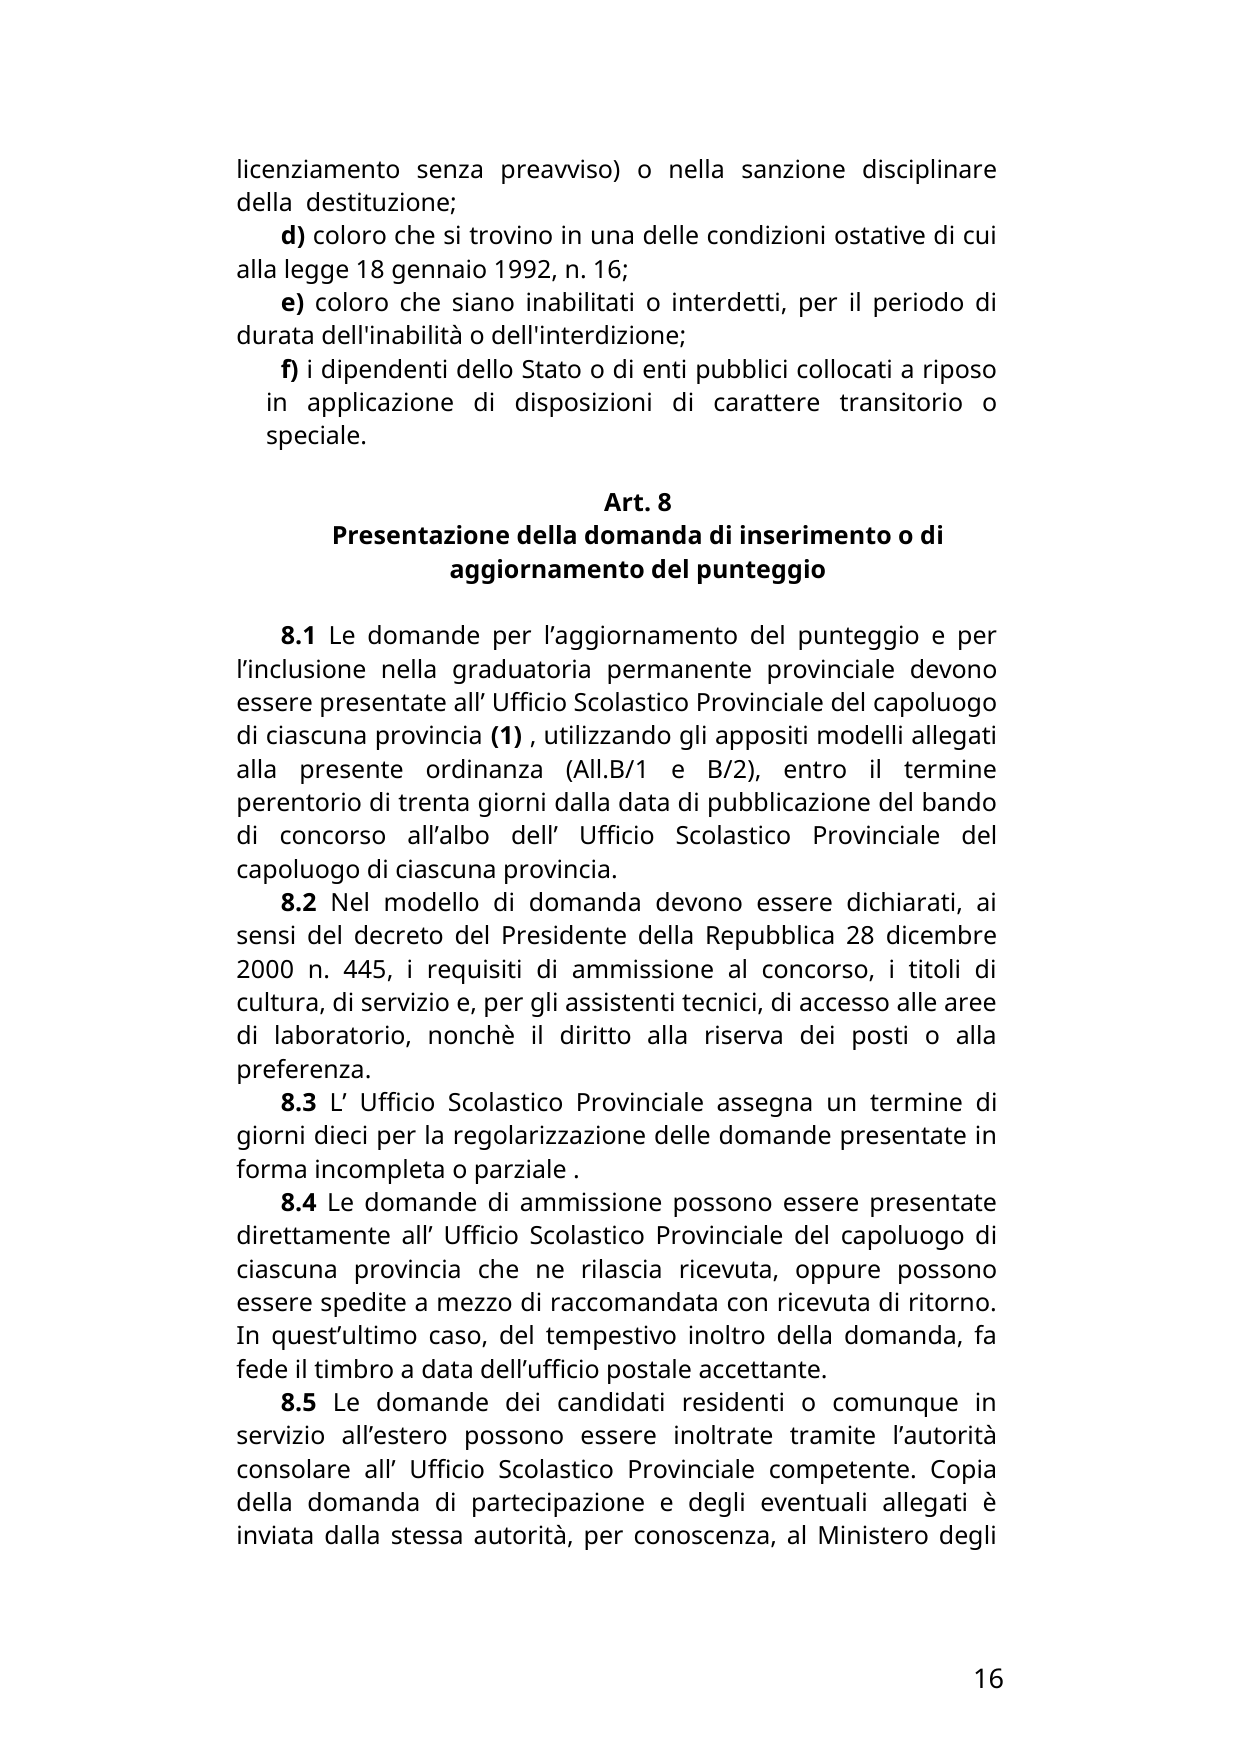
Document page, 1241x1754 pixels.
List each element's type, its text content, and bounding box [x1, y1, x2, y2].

text e) coloro che siano inabilitati o interdetti, per il periodo di durata dell'inabilità o dell'interdizione; [236, 285, 998, 351]
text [236, 151, 998, 218]
text 8.3 L’ Ufficio Scolastico Provinciale assegna un termine di giorni dieci per la regolarizzazione delle domande presentate in forma incompleta o parziale . [236, 1085, 998, 1185]
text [236, 1385, 998, 1551]
text 8.2 Nel modello di domanda devono essere dichiarati, ai sensi del decreto del Presidente della Repubblica 28 dicembre 2000 n. 445, i requisiti di ammissione al concorso, i titoli di cultura, di servizio e, per gli assistenti tecnici, di accesso alle aree di laboratorio, nonchè il diritto alla riserva dei posti o alla preferenza. [236, 885, 998, 1085]
text f) i dipendenti dello Stato o di enti pubblici collocati a riposo in applicazione di disposizioni di carattere transitorio o speciale. [266, 351, 998, 451]
text Presentazione della domanda di inserimento o di aggiornamento del punteggio [266, 518, 1010, 585]
text d) coloro che si trovino in una delle condizioni ostative di cui alla legge 18 gennaio 1992, n. 16; [236, 218, 998, 285]
text 8.4 Le domande di ammissione possono essere presentate direttamente all’ Ufficio Scolastico Provinciale del capoluogo di ciascuna provincia che ne rilascia ricevuta, oppure possono essere spedite a mezzo di raccomandata con ricevuta di ritorno. In quest’ultimo caso, del tempestivo inoltro della domanda, fa fede il timbro a data dell’ufficio postale accettante. [236, 1185, 998, 1385]
text 8.1 Le domande per l’aggiornamento del punteggio e per l’inclusione nella graduatoria permanente provinciale devono essere presentate all’ Ufficio Scolastico Provinciale del capoluogo di ciascuna provincia (1) , utilizzando gli appositi modelli allegati alla presente ordinanza (All.B/1 e B/2), entro il termine perentorio di trenta giorni dalla data di pubblicazione del bando di concorso all’albo dell’ Ufficio Scolastico Provinciale del capoluogo di ciascuna provincia. [236, 618, 998, 885]
text Art. 8 [266, 485, 1010, 518]
